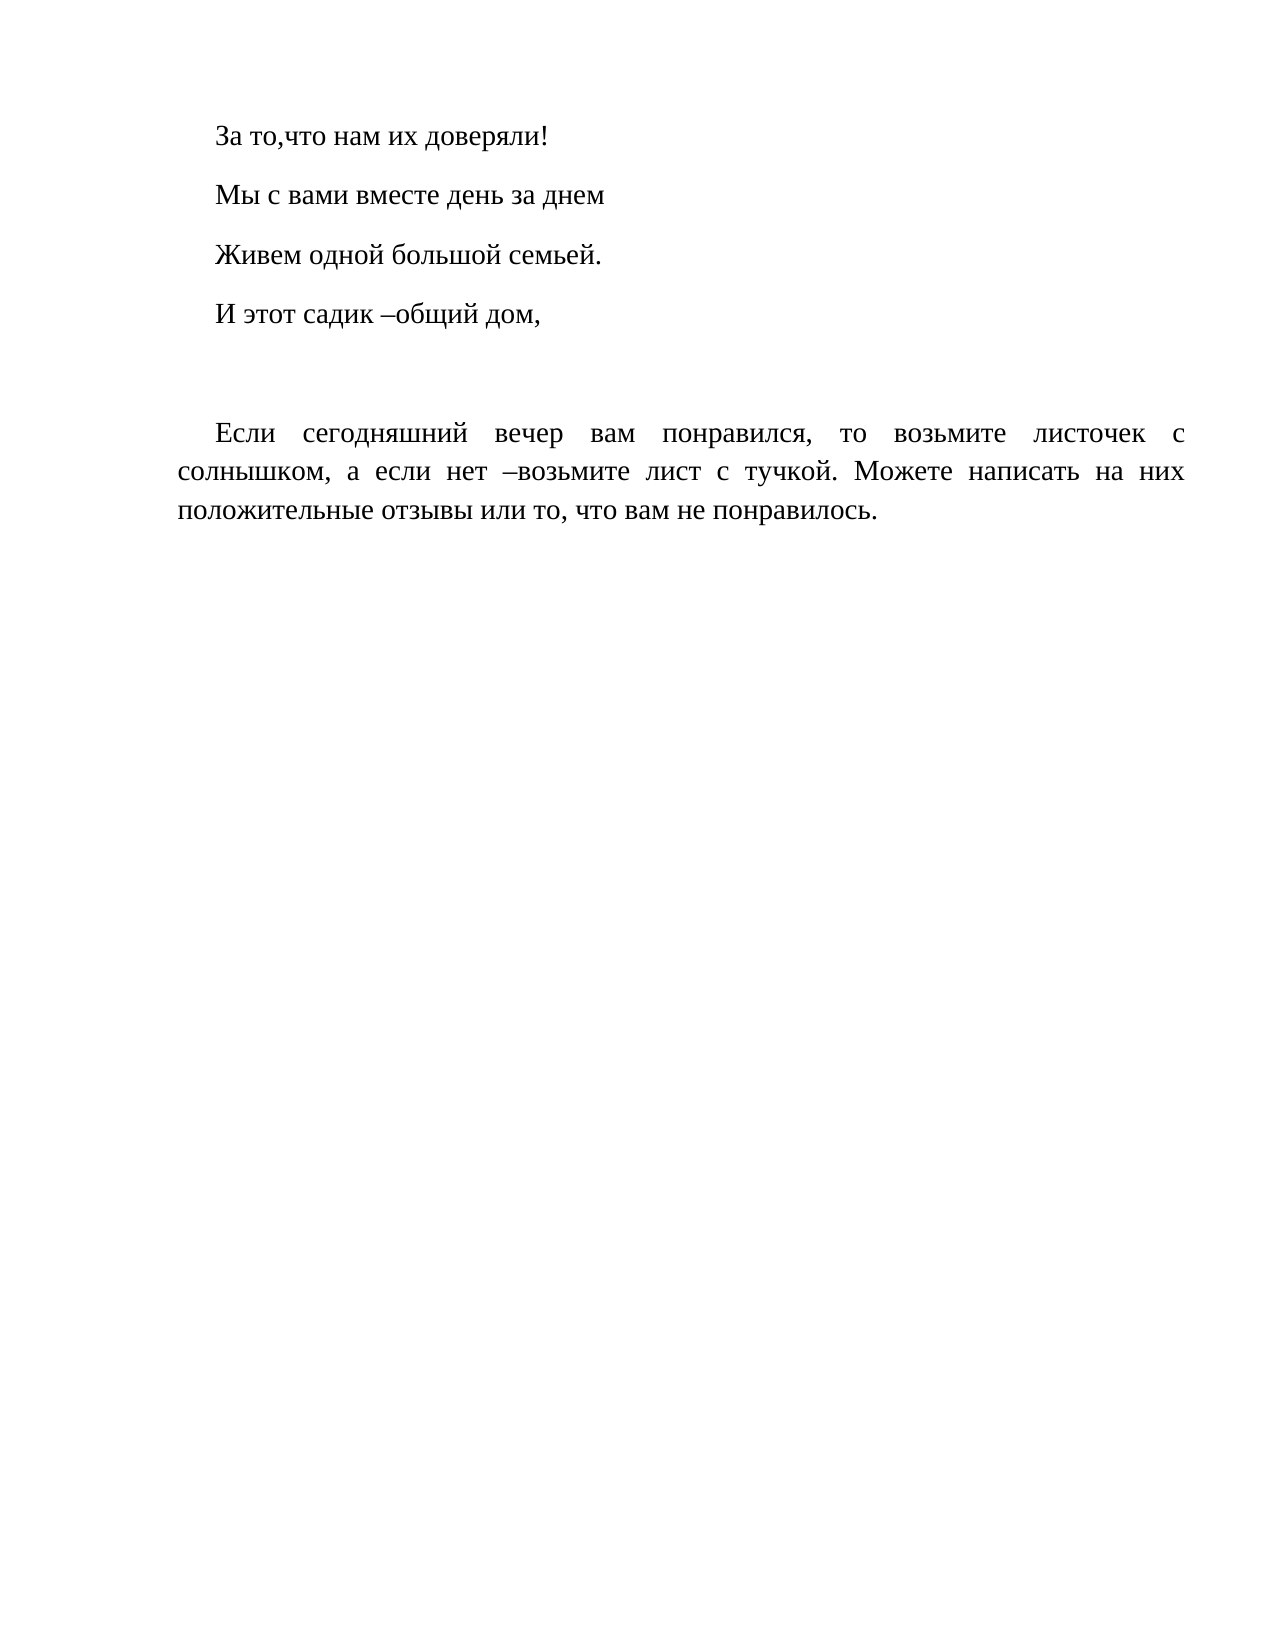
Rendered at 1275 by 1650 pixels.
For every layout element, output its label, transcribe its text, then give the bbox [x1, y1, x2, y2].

text И этот садик –общий дом, [215, 296, 1186, 330]
text За то,что нам их доверяли! [215, 118, 1186, 152]
text Если сегодняшний вечер вам понравился, то возьмите листочек с солнышком, а если нет –возьмите лист с тучкой. Можете написать на них положительные отзывы или то, что вам не понравилось. [177, 415, 1186, 526]
text Живем одной большой семьей. [215, 237, 1186, 270]
text Мы с вами вместе день за днем [215, 177, 1186, 211]
